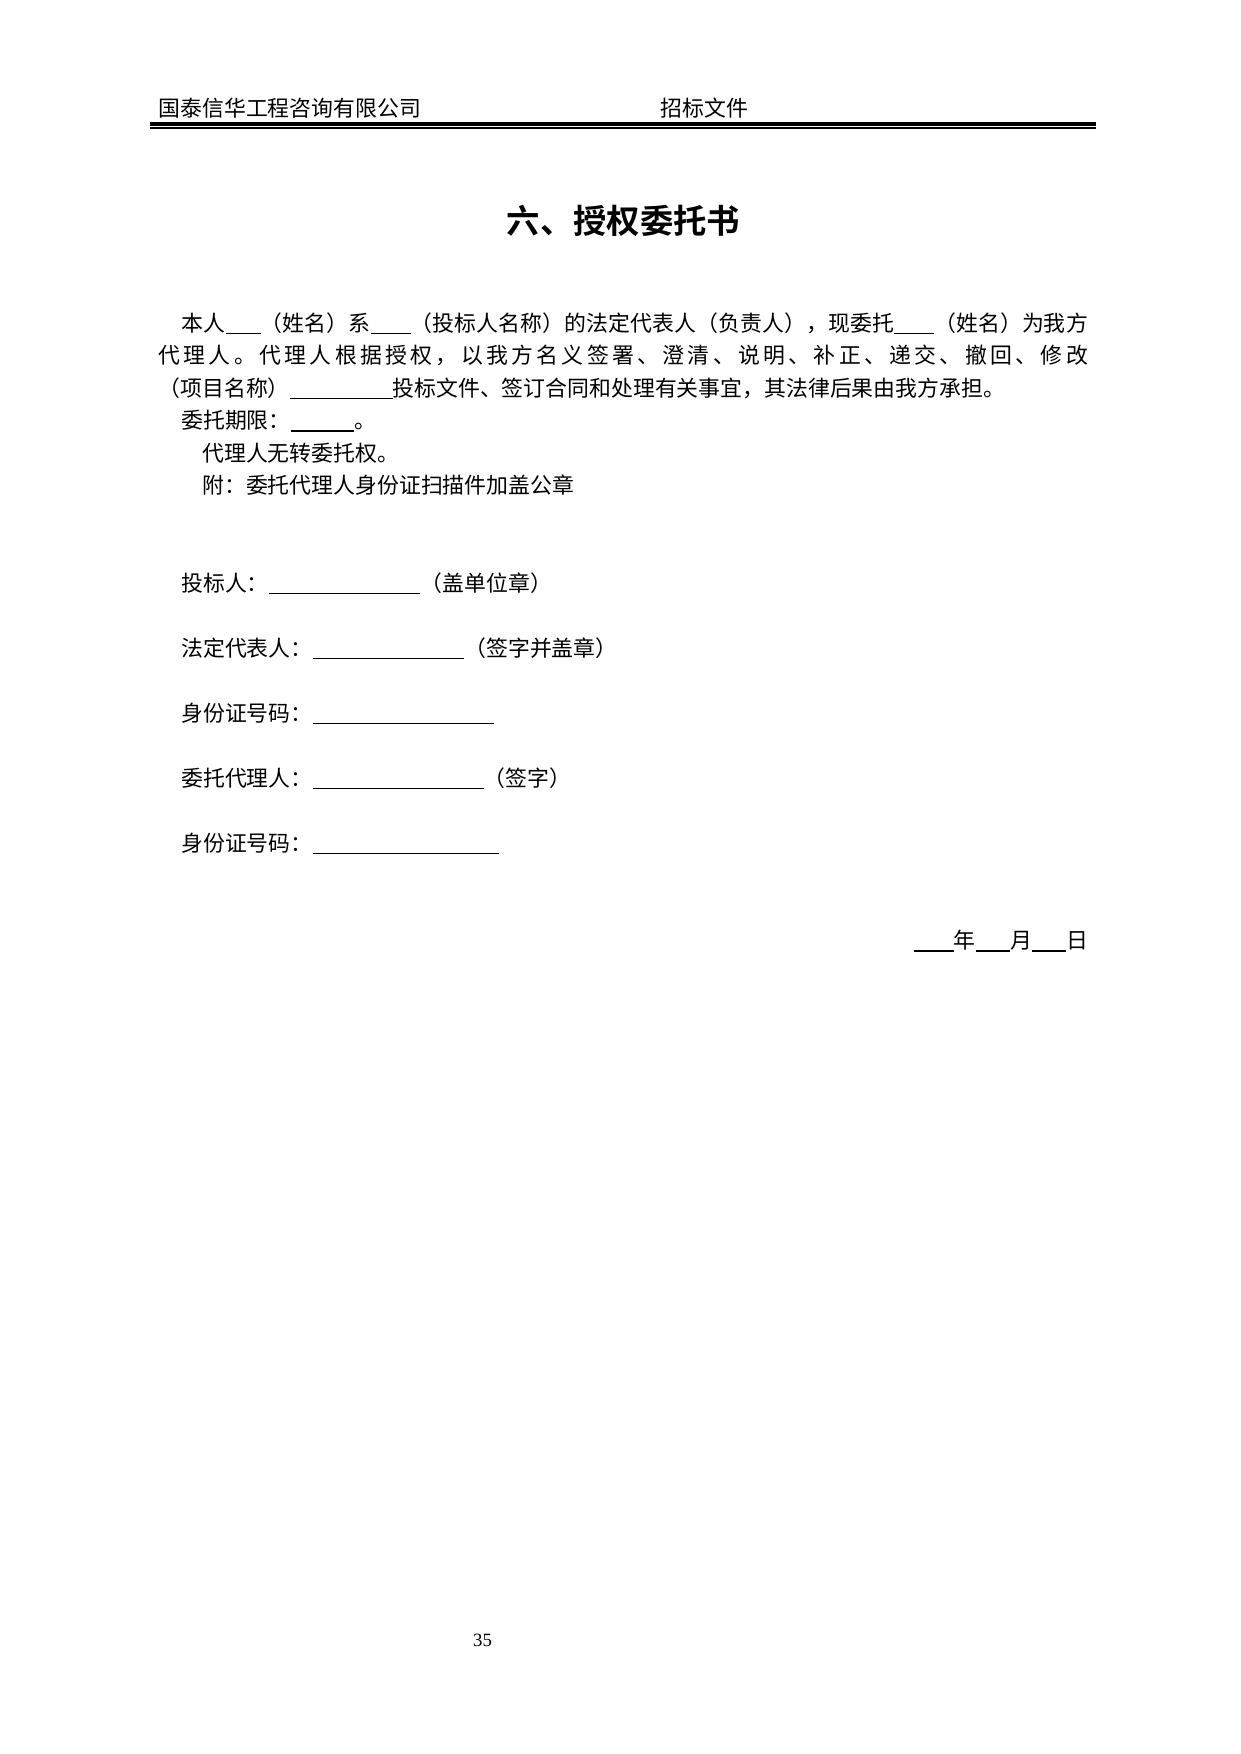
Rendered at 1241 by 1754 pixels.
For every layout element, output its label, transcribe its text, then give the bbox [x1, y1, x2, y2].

text 委托期限： 。 [158, 403, 1088, 435]
text 附：委托代理人身份证扫描件加盖公章 [158, 468, 1088, 500]
text 委托代理人： （签字） [158, 760, 1088, 793]
text 法定代表人： （签字并盖章） [158, 630, 1088, 663]
text 身份证号码： [158, 825, 1088, 858]
text 投标人： （盖单位章） [158, 565, 1088, 598]
subtitle 六、授权委托书 [158, 187, 1088, 252]
text 年 月 日 [158, 923, 1088, 955]
text 代理人无转委托权。 [158, 435, 1088, 468]
text 身份证号码： [158, 695, 1088, 728]
text 本人 （姓名）系 （投标人名称）的法定代表人（负责人），现委托 （姓名）为我方代理人。代理人根据授权，以我方名义签署、澄清、说明、补正、递交、撤回、修改 （项目名称） 投标文件、签订合同和处理有关事宜，其法律后果由我方承担。 [158, 305, 1088, 403]
